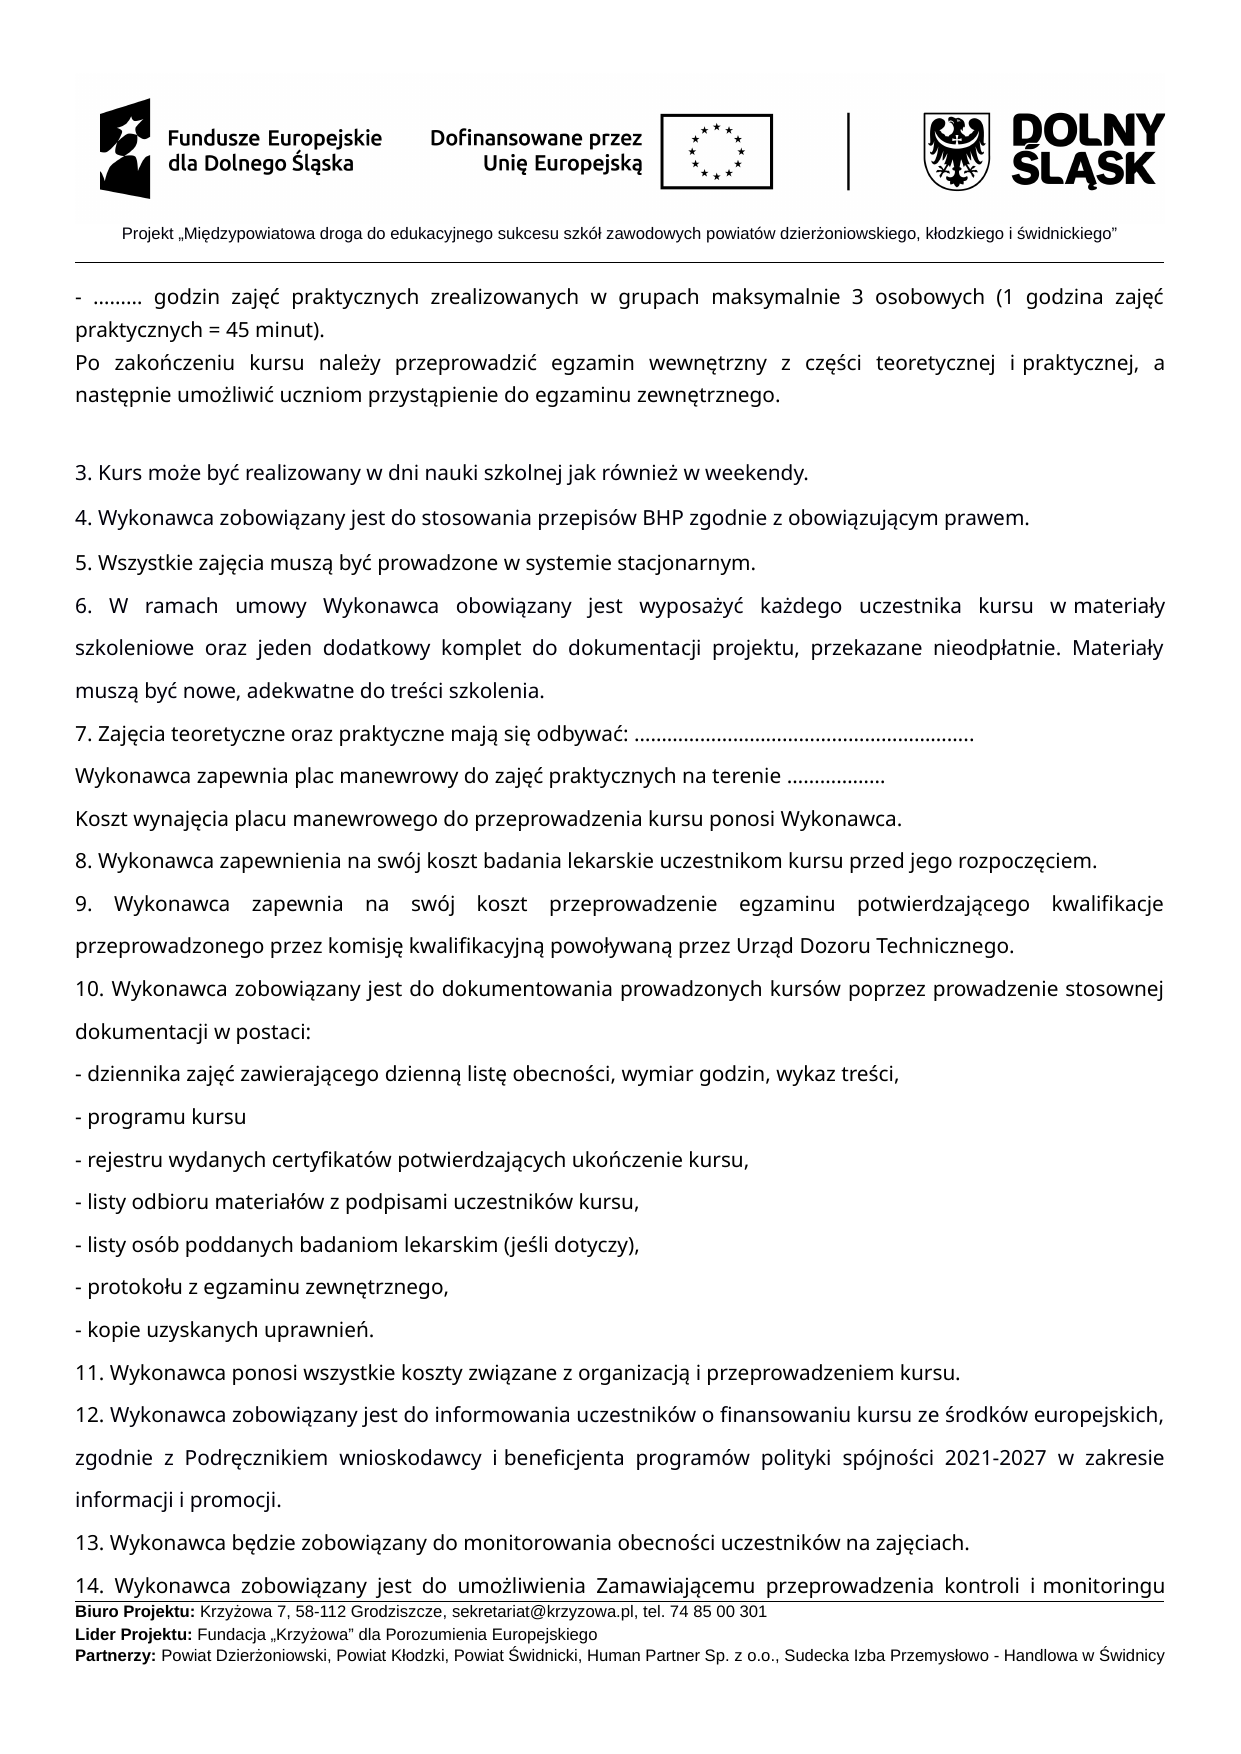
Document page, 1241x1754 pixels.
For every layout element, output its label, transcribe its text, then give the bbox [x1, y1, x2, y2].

text 5. Wszystkie zajęcia muszą być prowadzone w systemie stacjonarnym. [75, 548, 1165, 577]
text - listy odbioru materiałów z podpisami uczestników kursu, [75, 1187, 1165, 1216]
text - dziennika zajęć zawierającego dzienną listę obecności, wymiar godzin, wykaz treści, [75, 1059, 1165, 1088]
text - kopie uzyskanych uprawnień. [75, 1315, 1165, 1343]
text 6. W ramach umowy Wykonawca obowiązany jest wyposażyć każdego uczestnika kursu w materiały szkoleniowe oraz jeden dodatkowy komplet do dokumentacji projektu, przekazane nieodpłatnie. Materiały muszą być nowe, adekwatne do treści szkolenia. [75, 591, 1165, 704]
text 12. Wykonawca zobowiązany jest do informowania uczestników o finansowaniu kursu ze środków europejskich, zgodnie z Podręcznikiem wnioskodawcy i beneficjenta programów polityki spójności 2021-2027 w zakresie informacji i promocji. [75, 1400, 1165, 1514]
text 4. Wykonawca zobowiązany jest do stosowania przepisów BHP zgodnie z obowiązującym prawem. [75, 503, 1165, 532]
text Po zakończeniu kursu należy przeprowadzić egzamin wewnętrzny z części teoretycznej i praktycznej, a następnie umożliwić uczniom przystąpienie do egzaminu zewnętrznego. [75, 348, 1165, 409]
text - rejestru wydanych certyfikatów potwierdzających ukończenie kursu, [75, 1145, 1165, 1173]
text 8. Wykonawca zapewnienia na swój koszt badania lekarskie uczestnikom kursu przed jego rozpoczęciem. [75, 846, 1165, 875]
text 3. Kurs może być realizowany w dni nauki szkolnej jak również w weekendy. [75, 458, 1165, 486]
text 10. Wykonawca zobowiązany jest do dokumentowania prowadzonych kursów poprzez prowadzenie stosownej dokumentacji w postaci: [75, 974, 1165, 1045]
text - ……… godzin zajęć praktycznych zrealizowanych w grupach maksymalnie 3 osobowych (1 godzina zajęć praktycznych = 45 minut). [75, 282, 1165, 343]
text - programu kursu [75, 1102, 1165, 1131]
text 11. Wykonawca ponosi wszystkie koszty związane z organizacją i przeprowadzeniem kursu. [75, 1358, 1165, 1386]
text Wykonawca zapewnia plac manewrowy do zajęć praktycznych na terenie ……………… [75, 761, 1165, 790]
text Koszt wynajęcia placu manewrowego do przeprowadzenia kursu ponosi Wykonawca. [75, 804, 1165, 832]
text 9. Wykonawca zapewnia na swój koszt przeprowadzenie egzaminu potwierdzającego kwalifikacje przeprowadzonego przez komisję kwalifikacyjną powoływaną przez Urząd Dozoru Technicznego. [75, 889, 1165, 960]
text 13. Wykonawca będzie zobowiązany do monitorowania obecności uczestników na zajęciach. [75, 1528, 1165, 1557]
picture [75, 73, 1166, 224]
text 7. Zajęcia teoretyczne oraz praktyczne mają się odbywać: …………………………………………………….. [75, 719, 1165, 747]
text - listy osób poddanych badaniom lekarskim (jeśli dotyczy), [75, 1230, 1165, 1258]
text - protokołu z egzaminu zewnętrznego, [75, 1272, 1165, 1301]
